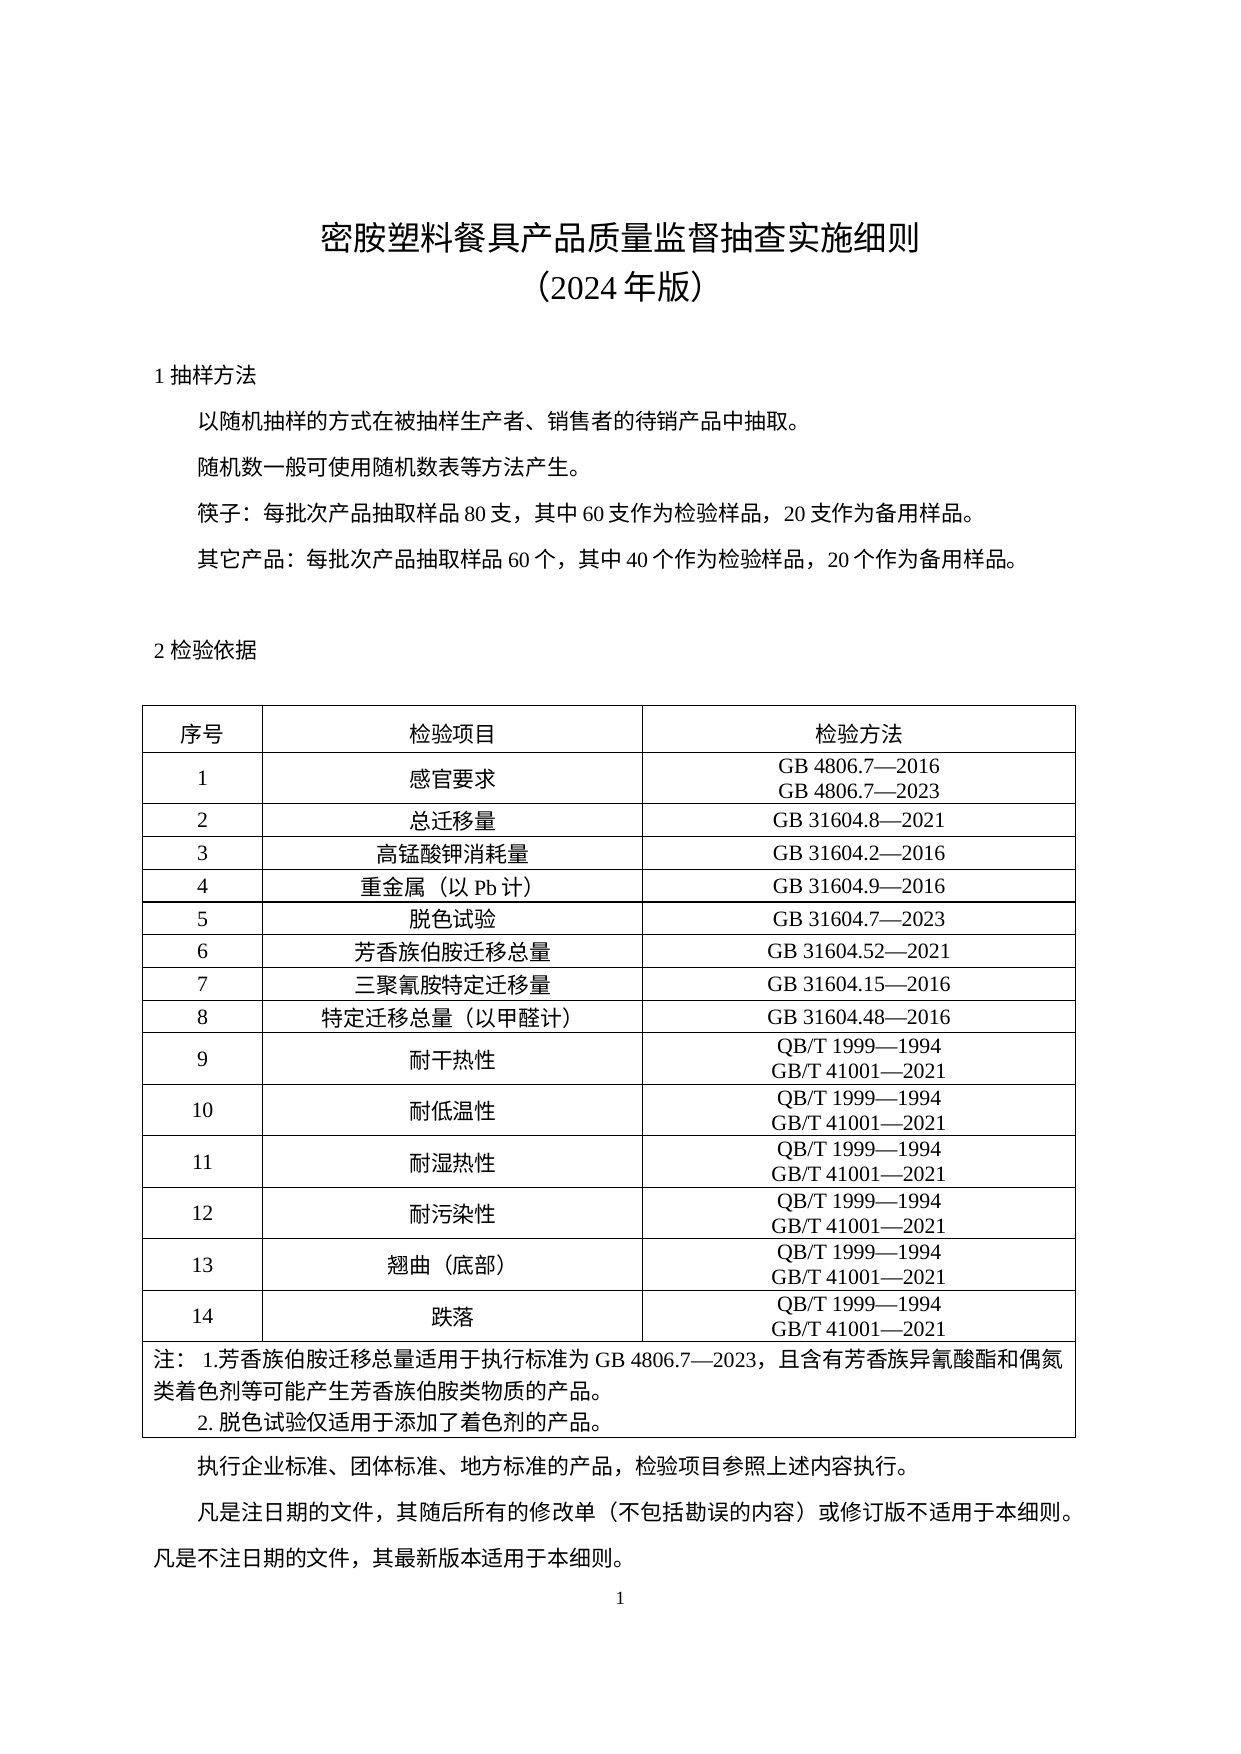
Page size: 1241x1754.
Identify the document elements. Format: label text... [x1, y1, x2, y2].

table_cell 10 [143, 1085, 262, 1135]
table_cell 跌落 [263, 1291, 642, 1341]
table_cell 耐低温性 [263, 1085, 642, 1135]
table_cell 8 [143, 1001, 262, 1032]
table_cell 11 [143, 1136, 262, 1187]
table_cell 芳香族伯胺迁移总量 [263, 935, 642, 967]
table_cell QB/T 1999—1994 GB/T 41001—2021 [643, 1291, 1075, 1341]
text 筷子：每批次产品抽取样品80支，其中60支作为检验样品，20支作为备用样品。 [153, 484, 1087, 530]
table_cell 翘曲（底部） [263, 1239, 642, 1289]
table_cell GB 31604.7—2023 [643, 903, 1075, 934]
table_cell 13 [143, 1239, 262, 1289]
table_cell 耐干热性 [263, 1033, 642, 1084]
table_cell QB/T 1999—1994 GB/T 41001—2021 [643, 1085, 1075, 1135]
text 凡是注日期的文件，其随后所有的修改单（不包括勘误的内容）或修订版不适用于本细则。凡是不注日期的文件，其最新版本适用于本细则。 [153, 1484, 1087, 1576]
table_cell 耐湿热性 [263, 1136, 642, 1187]
table_cell 12 [143, 1188, 262, 1238]
table_cell GB 31604.2—2016 [643, 837, 1075, 869]
text 随机数一般可使用随机数表等方法产生。 [153, 439, 1087, 484]
text 1 抽样方法 [153, 347, 1087, 393]
table_cell 耐污染性 [263, 1188, 642, 1238]
table_cell QB/T 1999—1994 GB/T 41001—2021 [643, 1136, 1075, 1187]
table_cell GB 31604.52—2021 [643, 935, 1075, 967]
table_cell 特定迁移总量（以甲醛计） [263, 1001, 642, 1032]
table_cell 4 [143, 870, 262, 901]
table_cell 注： 1.芳香族伯胺迁移总量适用于执行标准为GB 4806.7—2023，且含有芳香族异氰酸酯和偶氮类着色剂等可能产生芳香族伯胺类物质的产品。 2. 脱色试验仅适用于添加了着色剂的产品。 [143, 1342, 1075, 1437]
table_cell 总迁移量 [263, 804, 642, 836]
table_cell 2 [143, 804, 262, 836]
table_cell GB 31604.48—2016 [643, 1001, 1075, 1032]
table_header 检验项目 [263, 706, 642, 752]
table_header 序号 [143, 706, 262, 752]
table_cell GB 31604.8—2021 [643, 804, 1075, 836]
table_cell 5 [143, 903, 262, 934]
text 2 检验依据 [153, 622, 1087, 668]
table_cell 1 [143, 753, 262, 803]
table_cell 3 [143, 837, 262, 869]
table_cell QB/T 1999—1994 GB/T 41001—2021 [643, 1188, 1075, 1238]
table_cell GB 31604.15—2016 [643, 968, 1075, 999]
text 其它产品：每批次产品抽取样品60个，其中40个作为检验样品，20个作为备用样品。 [153, 530, 1087, 576]
table_cell QB/T 1999—1994 GB/T 41001—2021 [643, 1239, 1075, 1289]
table_cell 三聚氰胺特定迁移量 [263, 968, 642, 999]
table_cell 脱色试验 [263, 903, 642, 934]
text （2024年版） [153, 260, 1087, 309]
text 以随机抽样的方式在被抽样生产者、销售者的待销产品中抽取。 [153, 393, 1087, 439]
table_cell GB 4806.7—2016 GB 4806.7—2023 [643, 753, 1075, 803]
text 执行企业标准、团体标准、地方标准的产品，检验项目参照上述内容执行。 [153, 693, 1087, 1484]
table_header 检验方法 [643, 706, 1075, 752]
table_cell 高锰酸钾消耗量 [263, 837, 642, 869]
table_cell 7 [143, 968, 262, 999]
table_cell GB 31604.9—2016 [643, 870, 1075, 901]
table_cell 9 [143, 1033, 262, 1084]
table_cell 重金属（以Pb计） [263, 870, 642, 901]
table_cell 6 [143, 935, 262, 967]
text 密胺塑料餐具产品质量监督抽查实施细则 [153, 212, 1087, 260]
table_cell 感官要求 [263, 753, 642, 803]
table_cell QB/T 1999—1994 GB/T 41001—2021 [643, 1033, 1075, 1084]
table_cell 14 [143, 1291, 262, 1341]
